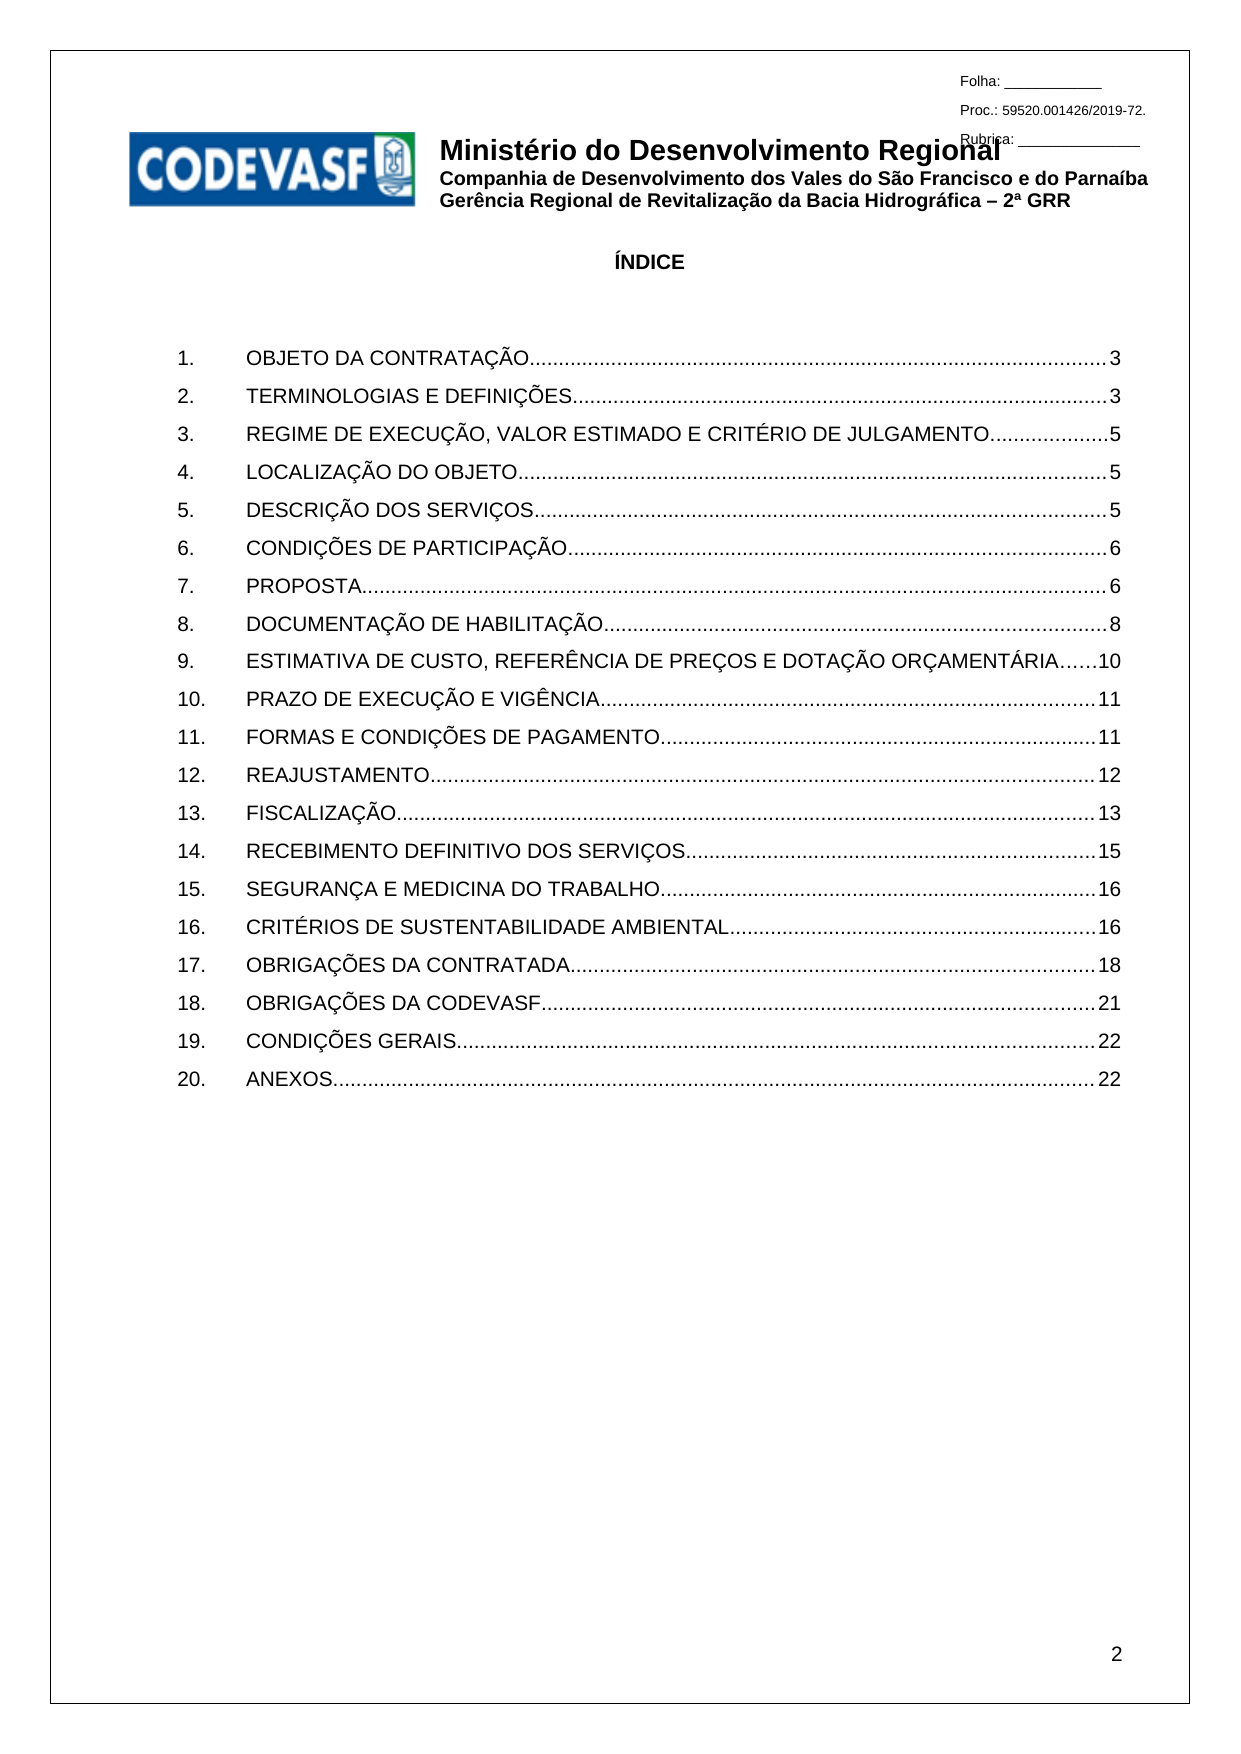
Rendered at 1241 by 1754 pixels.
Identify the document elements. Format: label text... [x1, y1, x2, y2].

text 8. DOCUMENTAÇÃO DE HABILITAÇÃO 8 [177, 611, 1122, 635]
text 16. CRITÉRIOS DE SUSTENTABILIDADE AMBIENTAL 16 [177, 915, 1122, 939]
text 7. PROPOSTA 6 [177, 573, 1122, 597]
text 20. ANEXOS 22 [177, 1066, 1122, 1090]
text 1. OBJETO DA CONTRATAÇÃO 3 [177, 346, 1122, 370]
text 5. DESCRIÇÃO DOS SERVIÇOS 5 [177, 498, 1122, 522]
text 12. REAJUSTAMENTO 12 [177, 763, 1122, 787]
text 10. PRAZO DE EXECUÇÃO E VIGÊNCIA 11 [177, 687, 1122, 711]
picture [129, 132, 417, 209]
text 3. REGIME DE EXECUÇÃO, VALOR ESTIMADO E CRITÉRIO DE JULGAMENTO. 5 [177, 422, 1122, 446]
text 2. TERMINOLOGIAS E DEFINIÇÕES 3 [177, 384, 1122, 408]
text 6. CONDIÇÕES DE PARTICIPAÇÃO 6 [177, 536, 1122, 559]
text 9. ESTIMATIVA DE CUSTO, REFERÊNCIA DE PREÇOS E DOTAÇÃO ORÇAMENTÁRIA 10 [177, 649, 1122, 673]
text ÍNDICE [177, 250, 1122, 274]
text 19. CONDIÇÕES GERAIS 22 [177, 1028, 1122, 1052]
text 14. RECEBIMENTO DEFINITIVO DOS SERVIÇOS 15 [177, 839, 1122, 863]
text 18. OBRIGAÇÕES DA CODEVASF 21 [177, 991, 1122, 1014]
text 4. LOCALIZAÇÃO DO OBJETO 5 [177, 460, 1122, 484]
text 13. FISCALIZAÇÃO 13 [177, 801, 1122, 825]
text 11. FORMAS E CONDIÇÕES DE PAGAMENTO 11 [177, 725, 1122, 749]
text 15. SEGURANÇA E MEDICINA DO TRABALHO 16 [177, 877, 1122, 901]
text 17. OBRIGAÇÕES DA CONTRATADA 18 [177, 953, 1122, 977]
